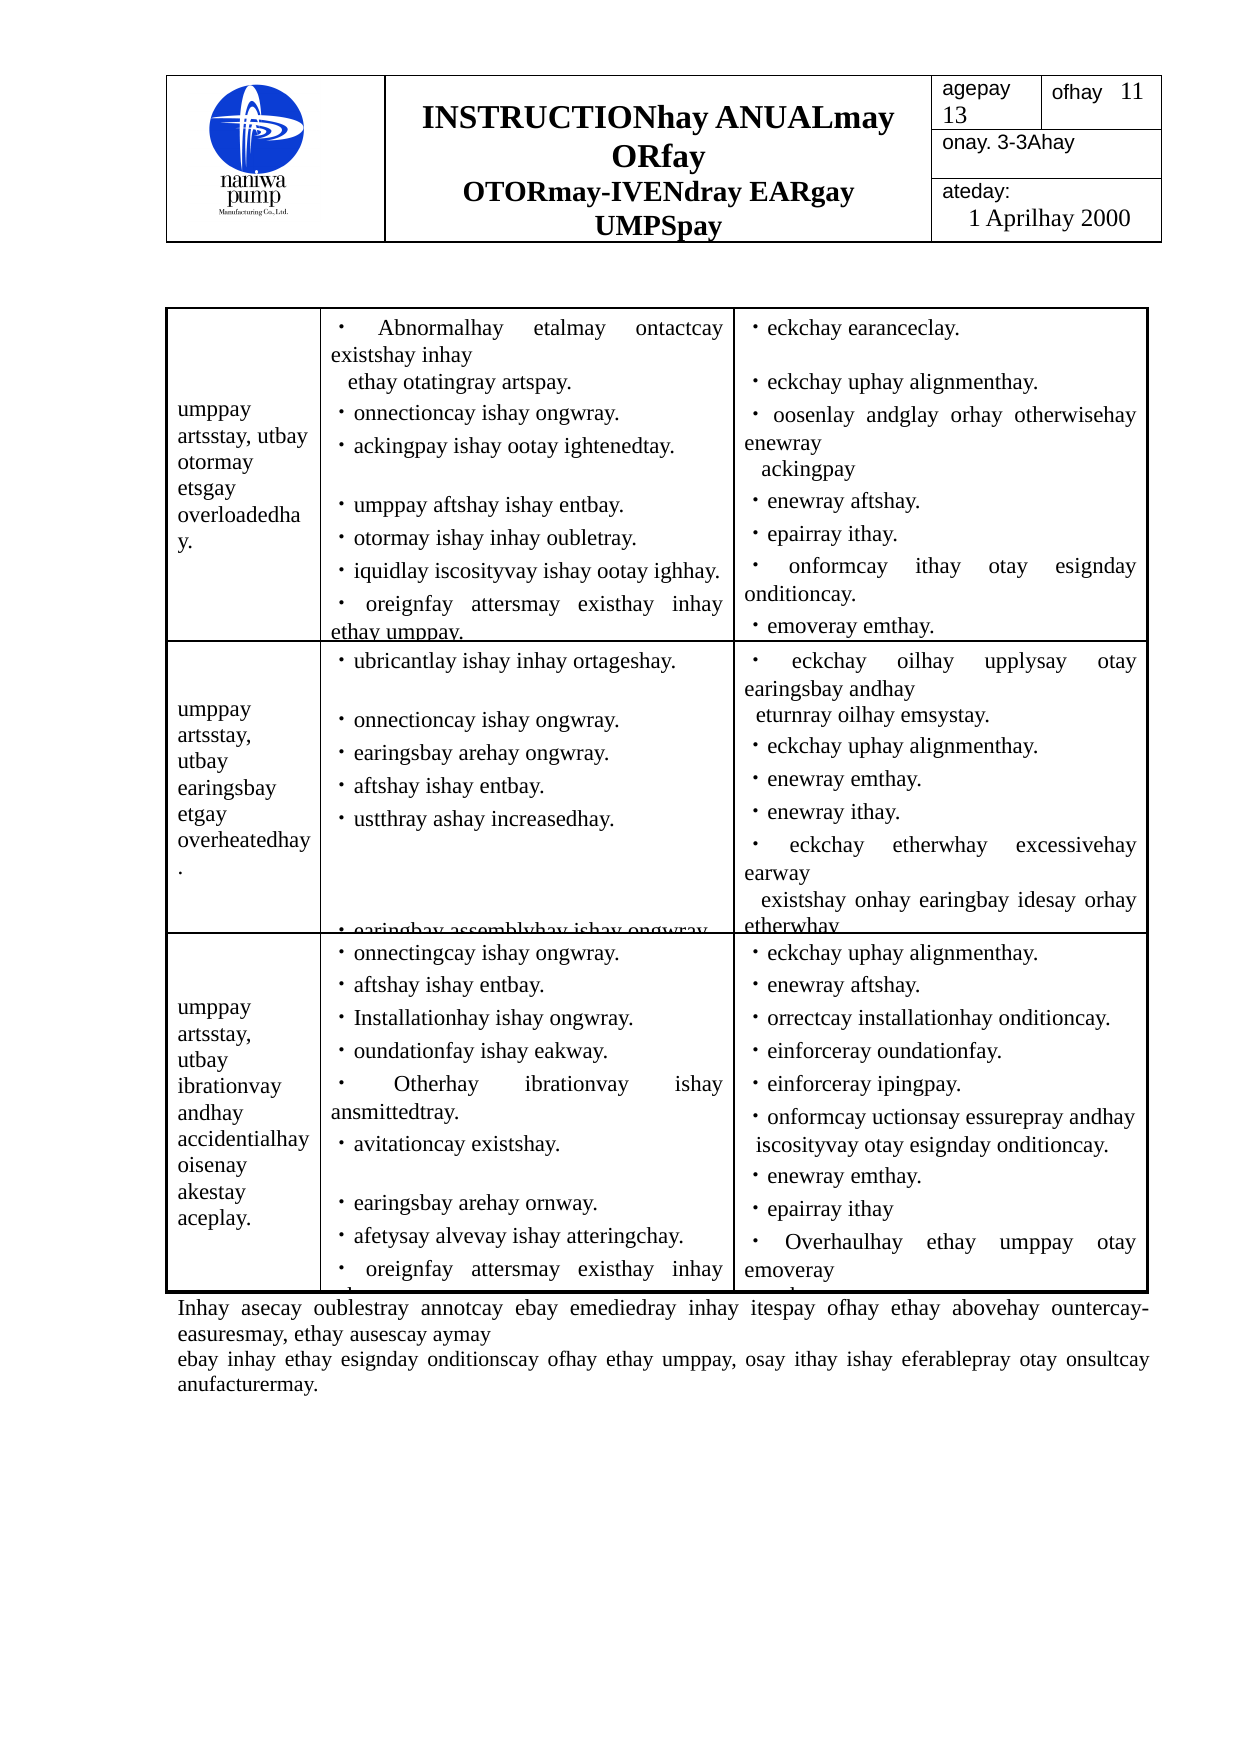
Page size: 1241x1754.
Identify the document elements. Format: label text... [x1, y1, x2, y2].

table_cell umppay artsstay, utbay otormay etsgay overloadedhay. [168, 309, 320, 640]
table_cell ・onnectingcay ishay ongwray. ・aftshay ishay entbay. ・Installationhay ishay ongwray. ・oundationfay ishay eakway. ・Otherhay ibrationvay ishay ansmittedtray. ・avitationcay existshay. ・earingsbay arehay ornway. ・afetysay alvevay ishay atteringchay. ・oreignfay attersmay existhay inhay ethay umppay. ・oothtay ontactcay ishay ongwray. [321, 934, 733, 1290]
subtitle Inhay asecay oublestray annotcay ebay emediedray inhay itespay ofhay ethay abovehay ountercay-easuresmay, ethay ausescay aymay [177, 1293, 1152, 1346]
table_cell ・eckchay earanceclay. ・eckchay uphay alignmenthay. ・oosenlay andglay orhay otherwisehay enewray ackingpay ・enewray aftshay. ・epairray ithay. ・onformcay ithay otay esignday onditioncay. ・emoveray emthay. ・onformcay ithay otay esignday onditioncay. ・enewray emthay. [735, 309, 1146, 640]
table_cell umppay artsstay, utbay ibrationvay andhay accidentialhay oisenay akestay aceplay. [168, 934, 320, 1290]
table_cell ・eckchay oilhay upplysay otay earingsbay andhay eturnray oilhay emsystay. ・eckchay uphay alignmenthay. ・enewray emthay. ・enewray ithay. ・eckchay etherwhay excessivehay earway existshay onhay earingbay idesay orhay etherwhay umppay ishay inhay abnormalhay uctionsay essurepray onditioncay. ・eadjustray earingsbay. [735, 642, 1146, 932]
table_cell ・ubricantlay ishay inhay ortageshay. ・onnectioncay ishay ongwray. ・earingsbay arehay ongwray. ・aftshay ishay entbay. ・ustthray ashay increasedhay. ・earingbay assemblyhay ishay ongwray. [321, 642, 733, 932]
subtitle ebay inhay ethay esignday onditionscay ofhay ethay umppay, osay ithay ishay eferablepray otay onsultcay anufacturermay. [177, 1346, 1152, 1397]
table_cell ・Abnormalhay etalmay ontactcay existshay inhay ethay otatingray artspay. ・onnectioncay ishay ongwray. ・ackingpay ishay ootay ightenedtay. ・umppay aftshay ishay entbay. ・otormay ishay inhay oubletray. ・iquidlay iscosityvay ishay ootay ighhay. ・oreignfay attersmay existhay inhay ethay umppay. ・ischargeday essurepray ishay ootay ighhay. ・earingsbay arehay ongwray. [321, 309, 733, 640]
table_cell ・eckchay uphay alignmenthay. ・enewray aftshay. ・orrectcay installationhay onditioncay. ・einforceray oundationfay. ・einforceray ipingpay. ・onformcay uctionsay essurepray andhay iscosityvay otay esignday onditioncay. ・enewray emthay. ・epairray ithay ・Overhaulhay ethay umppay otay emoveray emthay. ・enewray ethay eargay. [735, 934, 1146, 1290]
picture [187, 76, 321, 222]
table_cell umppay artsstay, utbay earingsbay etgay overheatedhay. [168, 642, 320, 932]
